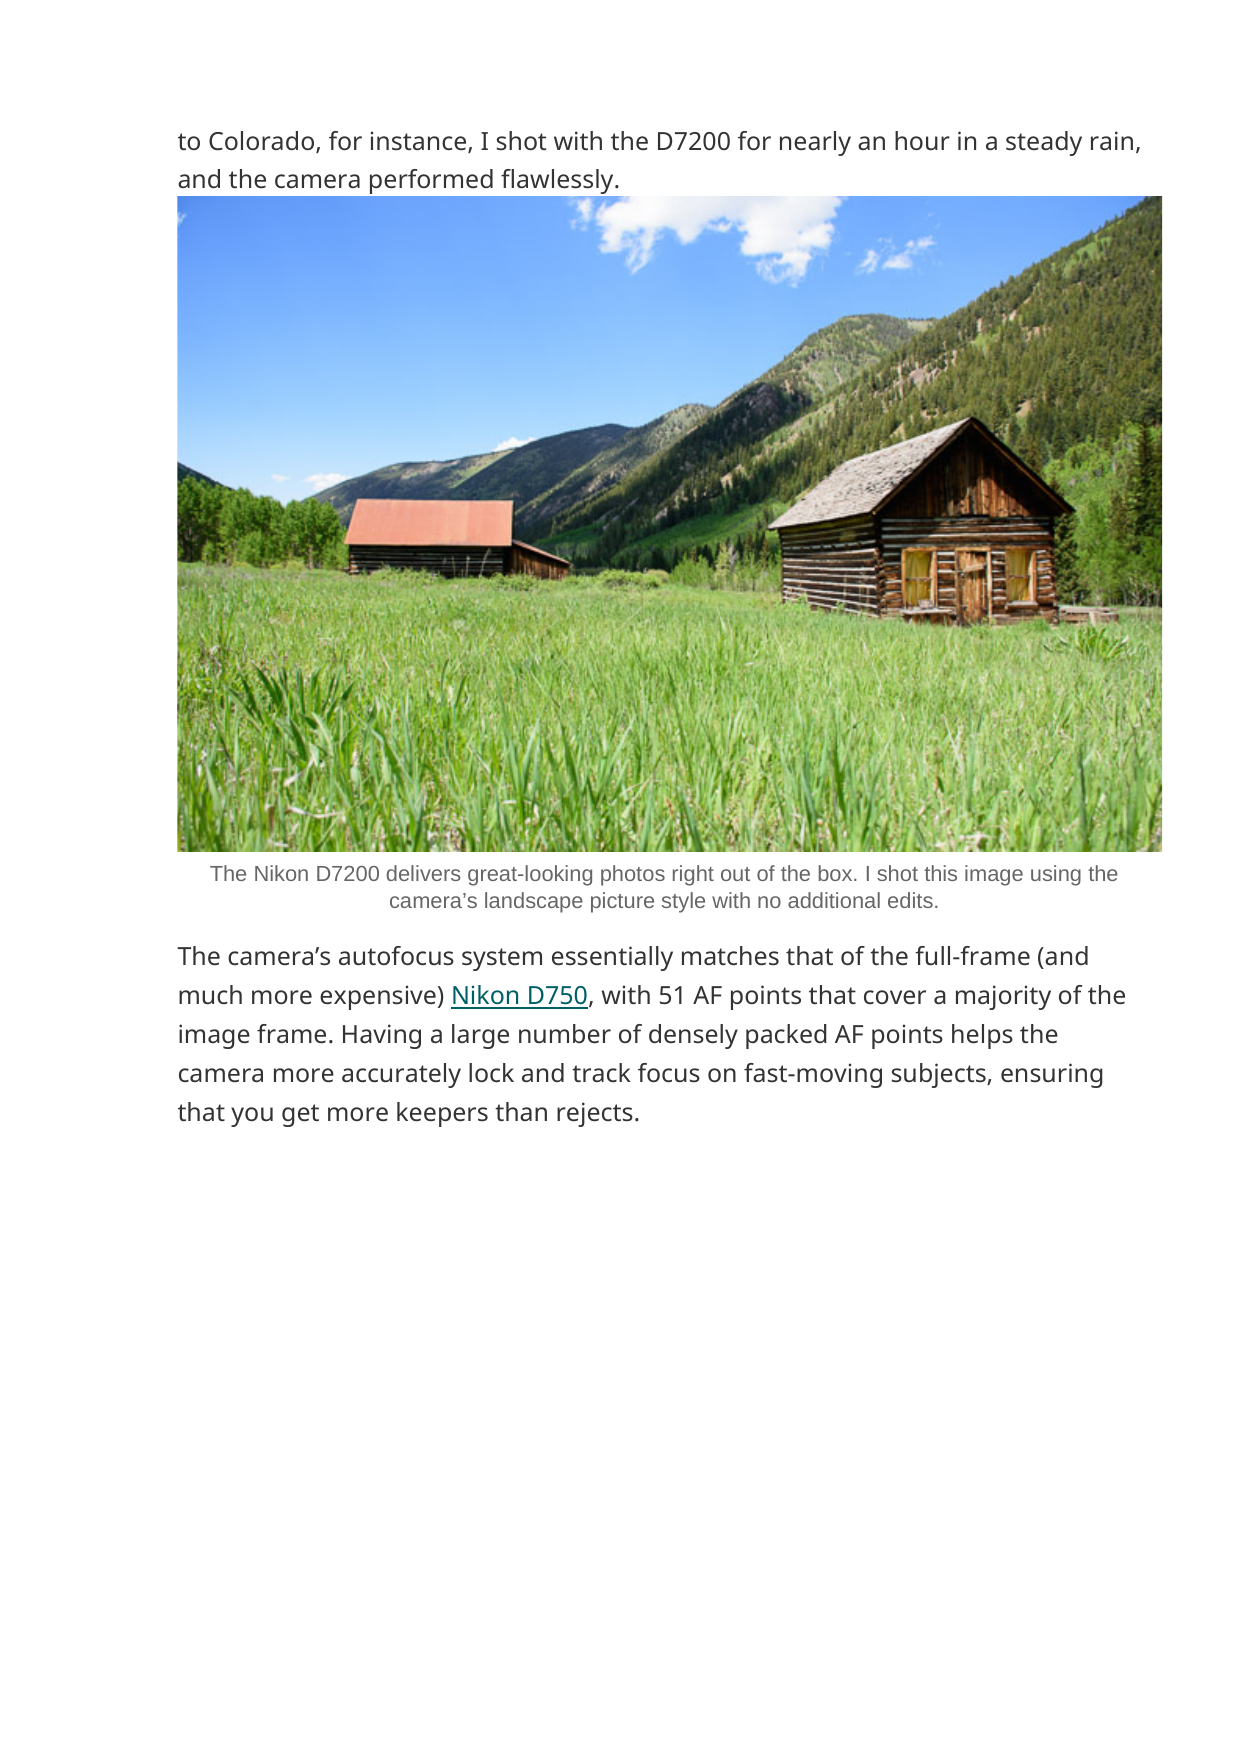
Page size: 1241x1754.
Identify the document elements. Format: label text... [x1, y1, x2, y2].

text The camera’s autofocus system essentially matches that of the full-frame (and much more expensive) Nikon D750, with 51 AF points that cover a majority of the image frame. Having a large number of densely packed AF points helps the camera more accurately lock and track focus on fast-moving subjects, ensuring that you get more keepers than rejects. [177, 934, 1152, 1129]
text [177, 118, 1152, 196]
picture [177, 196, 1163, 852]
text The Nikon D7200 delivers great-looking photos right out of the box. I shot this image using the camera’s landscape picture style with no additional edits. [177, 860, 1152, 913]
